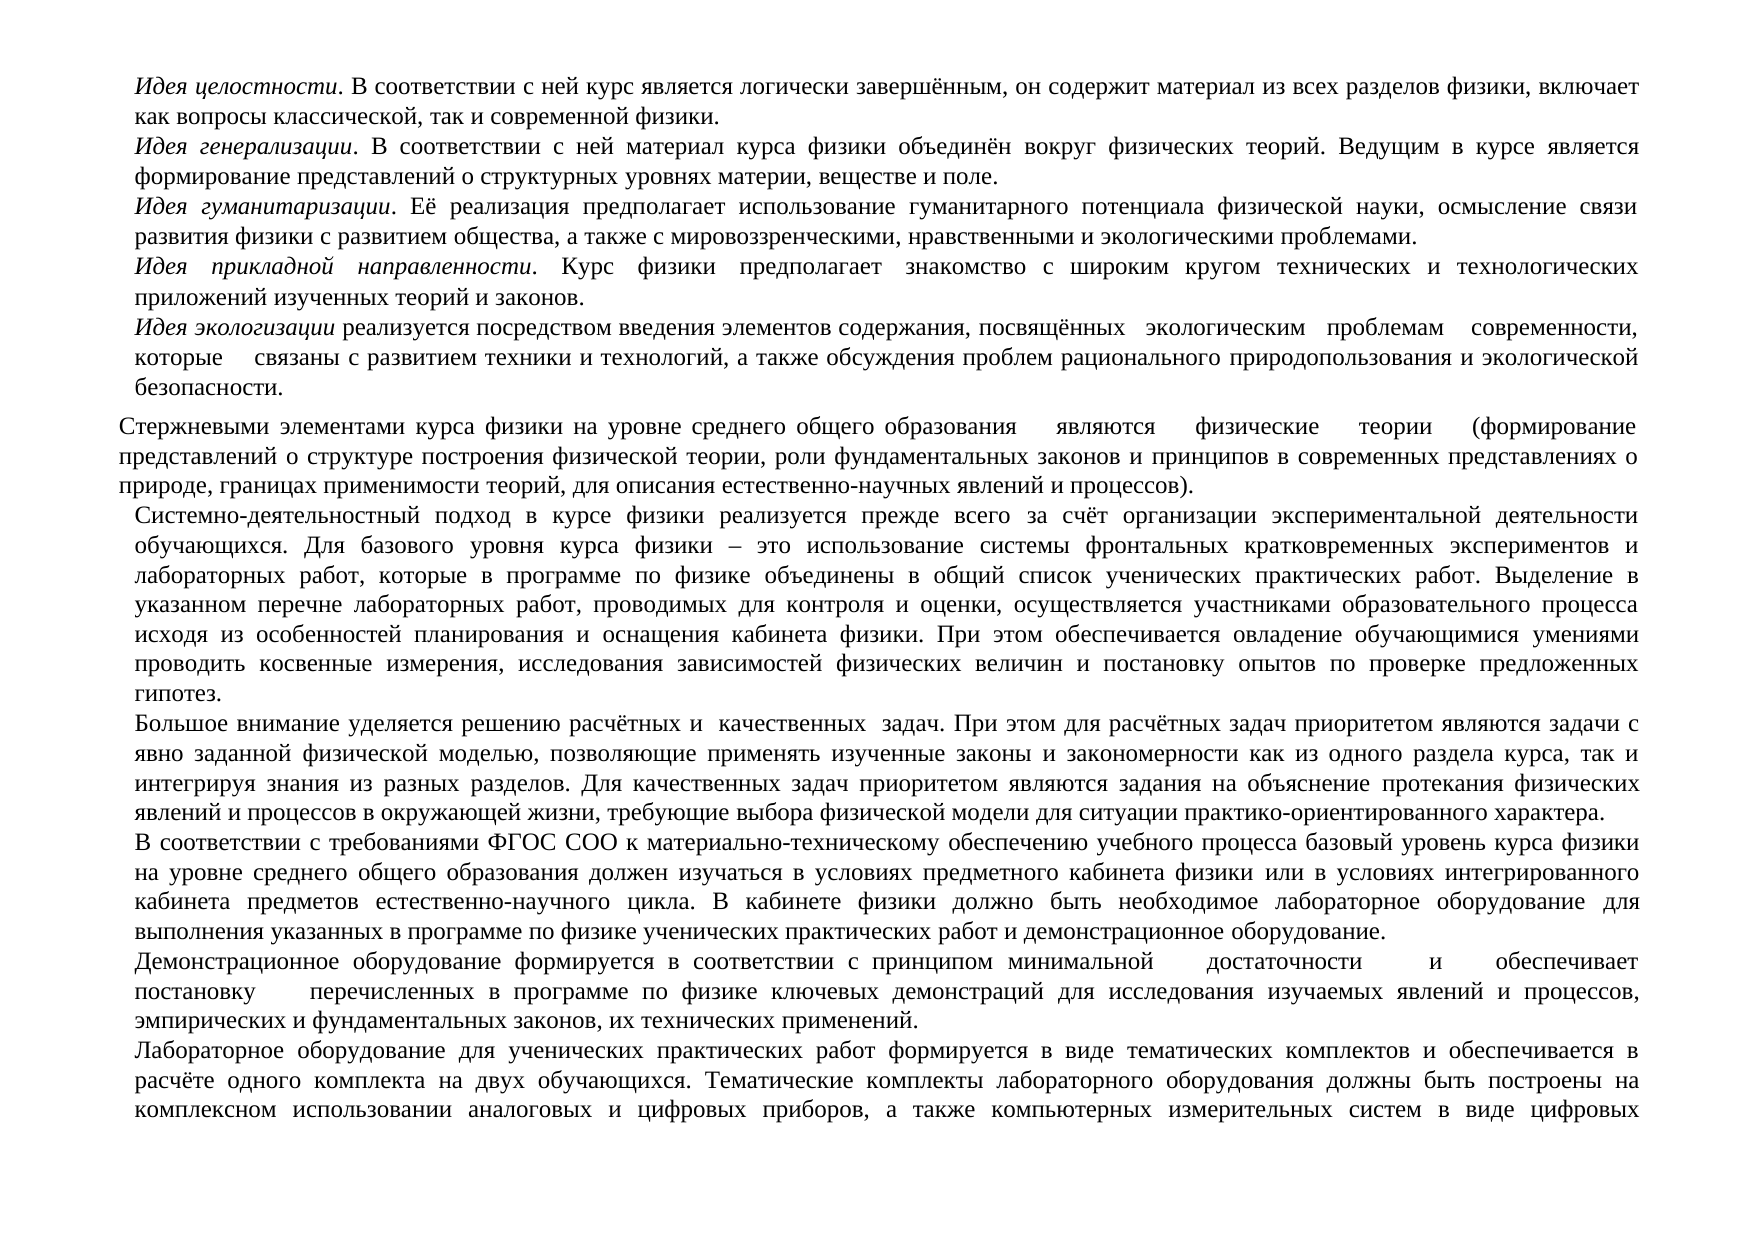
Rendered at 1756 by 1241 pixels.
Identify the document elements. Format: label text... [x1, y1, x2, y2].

text Системно-деятельностный подход в курсе физики реализуется прежде всего за счёт организации экспериментальной деятельности обучающихся. Для базового уровня курса физики – это использование системы фронтальных кратковременных экспериментов и лабораторных работ, которые в программе по физике объединены в общий список ученических практических работ. Выделение в указанном перечне лабораторных работ, проводимых для контроля и оценки, осуществляется участниками образовательного процесса исходя из особенностей планирования и оснащения кабинета физики. При этом обеспечивается овладение обучающимися умениями проводить косвенные измерения, исследования зависимостей физических величин и постановку опытов по проверке предложенных гипотез. [134, 501, 1639, 707]
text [134, 1035, 1639, 1123]
text Большое внимание уделяется решению расчётных и качественных задач. При этом для расчётных задач приоритетом являются задачи с явно заданной физической моделью, позволяющие применять изученные законы и закономерности как из одного раздела курса, так и интегрируя знания из разных разделов. Для качественных задач приоритетом являются задания на объяснение протекания физических явлений и процессов в окружающей жизни, требующие выбора физической модели для ситуации практико-ориентированного характера. [134, 708, 1640, 826]
text Стержневыми элементами курса физики на уровне среднего общего образования являются физические теории (формирование представлений о структуре построения физической теории, роли фундаментальных законов и принципов в современных представлениях о природе, границах применимости теорий, для описания естественно-научных явлений и процессов). [119, 411, 1638, 499]
text Идея прикладной направленности. Курс физики предполагает знакомство с широким кругом технических и технологических приложений изученных теорий и законов. [134, 251, 1639, 310]
text Идея целостности. В соответствии с ней курс является логически завершённым, он содержит материал из всех разделов физики, включает как вопросы классической, так и современной физики. [134, 71, 1639, 130]
text Идея экологизации реализуется посредством введения элементов содержания, посвящённых экологическим проблемам современности, которые связаны с развитием техники и технологий, а также обсуждения проблем рационального природопользования и экологической безопасности. [134, 312, 1638, 401]
text Идея генерализации. В соответствии с ней материал курса физики объединён вокруг физических теорий. Ведущим в курсе является формирование представлений о структурных уровнях материи, веществе и поле. [134, 131, 1639, 190]
text В соответствии с требованиями ФГОС СОО к материально-техническому обеспечению учебного процесса базовый уровень курса физики на уровне среднего общего образования должен изучаться в условиях предметного кабинета физики или в условиях интегрированного кабинета предметов естественно-научного цикла. В кабинете физики должно быть необходимое лабораторное оборудование для выполнения указанных в программе по физике ученических практических работ и демонстрационное оборудование. [134, 827, 1640, 945]
text Демонстрационное оборудование формируется в соответствии с принципом минимальной достаточности и обеспечивает постановку перечисленных в программе по физике ключевых демонстраций для исследования изучаемых явлений и процессов, эмпирических и фундаментальных законов, их технических применений. [134, 946, 1640, 1034]
text Идея гуманитаризации. Её реализация предполагает использование гуманитарного потенциала физической науки, осмысление связи развития физики с развитием общества, а также с мировоззренческими, нравственными и экологическими проблемами. [134, 191, 1638, 250]
